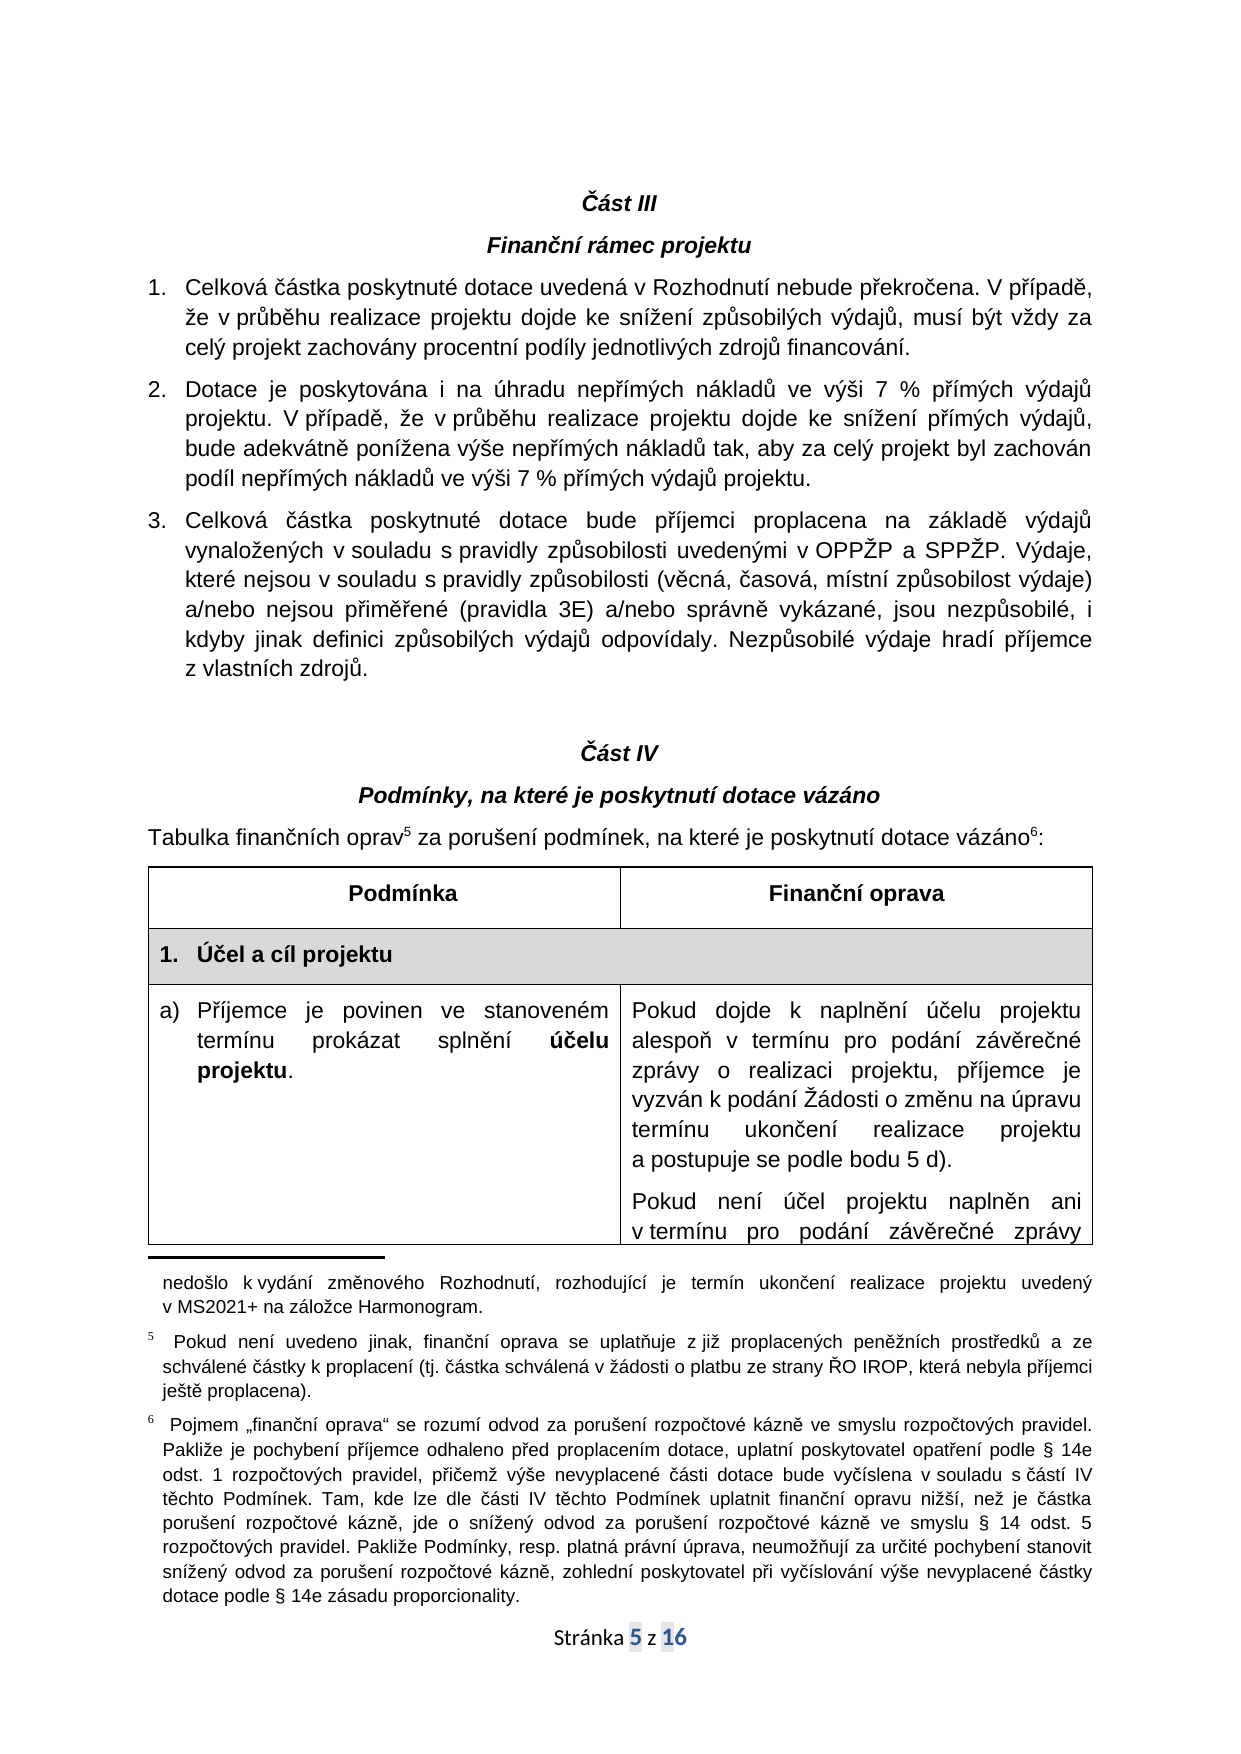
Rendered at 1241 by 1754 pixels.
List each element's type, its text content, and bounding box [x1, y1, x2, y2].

subtitle Podmínky, na které je poskytnutí dotace vázáno [148, 782, 1093, 808]
list Celková částka poskytnuté dotace bude příjemci proplacena na základě výdajů vynaložených v souladu s pravidly způsobilosti uvedenými v OPPŽP a SPPŽP. Výdaje, které nejsou v souladu s pravidly způsobilosti (věcná, časová, místní způsobilost výdaje) a/nebo nejsou přiměřené (pravidla 3E) a/nebo správně vykázané, jsou nezpůsobilé, i kdyby jinak definici způsobilých výdajů odpovídaly. Nezpůsobilé výdaje hradí příjemce z vlastních zdrojů. [148, 507, 1093, 682]
table_header Podmínka [149, 868, 620, 928]
table_header Finanční oprava [621, 868, 1092, 928]
list Dotace je poskytována i na úhradu nepřímých nákladů ve výši 7 % přímých výdajů projektu. V případě, že v průběhu realizace projektu dojde ke snížení přímých výdajů, bude adekvátně ponížena výše nepřímých nákladů tak, aby za celý projekt byl zachován podíl nepřímých nákladů ve výši 7 % přímých výdajů projektu. [148, 376, 1093, 491]
list Celková částka poskytnuté dotace uvedená v Rozhodnutí nebude překročena. V případě, že v průběhu realizace projektu dojde ke snížení způsobilých výdajů, musí být vždy za celý projekt zachovány procentní podíly jednotlivých zdrojů financování. [148, 274, 1093, 360]
subtitle Finanční rámec projektu [148, 232, 1093, 258]
text Tabulka finančních oprav za porušení podmínek, na které je poskytnutí dotace vázáno: [148, 824, 1093, 851]
subtitle Část III [148, 190, 1093, 216]
table_cell Účel a cíl projektu [149, 929, 1092, 984]
subtitle Část IV [148, 740, 1093, 766]
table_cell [621, 985, 1092, 1244]
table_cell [149, 985, 620, 1244]
